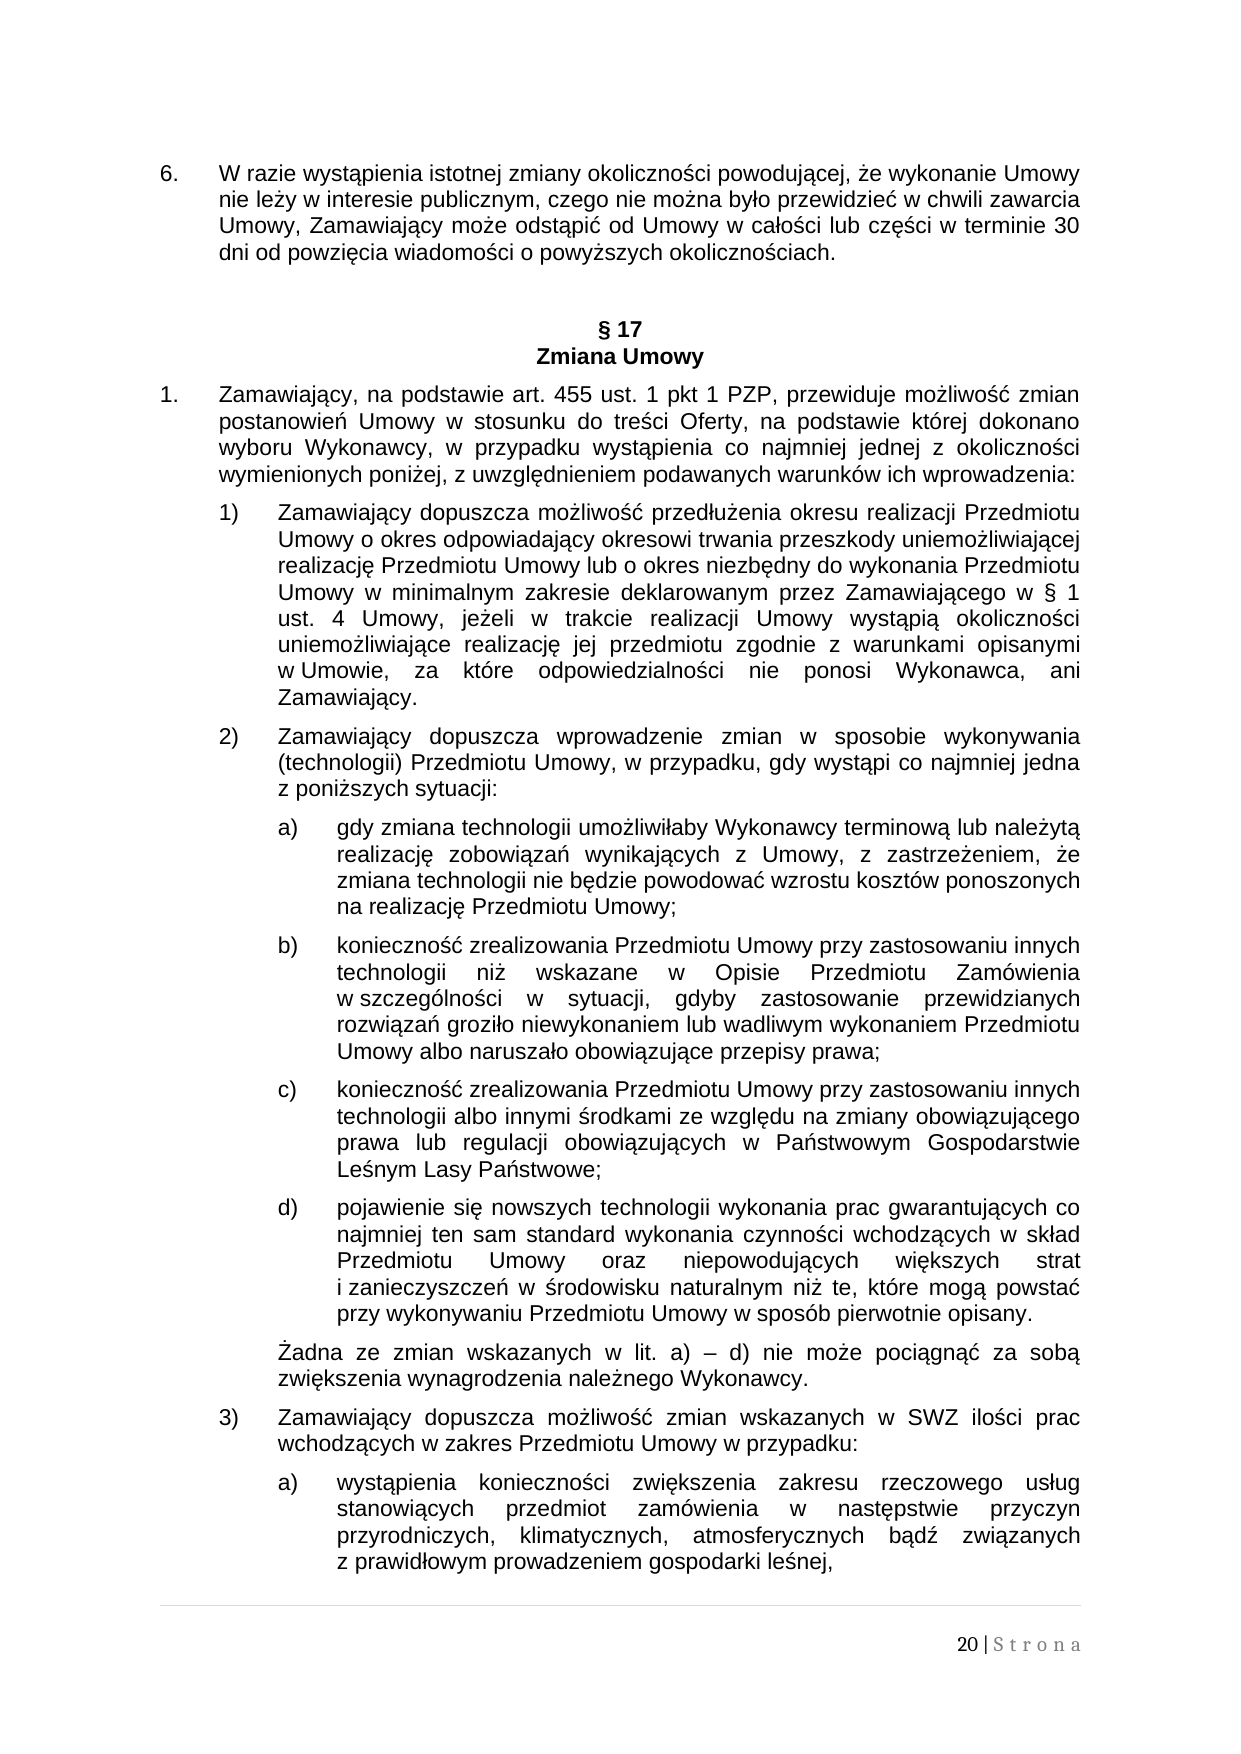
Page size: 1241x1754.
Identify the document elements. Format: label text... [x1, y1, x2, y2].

list konieczność zrealizowania Przedmiotu Umowy przy zastosowaniu innych technologii albo innymi środkami ze względu na zmiany obowiązującego prawa lub regulacji obowiązujących w Państwowym Gospodarstwie Leśnym Lasy Państwowe; [278, 1076, 1081, 1182]
text Żadna ze zmian wskazanych w lit. a) – d) nie może pociągnąć za sobą zwiększenia wynagrodzenia należnego Wykonawcy. [278, 1339, 1081, 1391]
list konieczność zrealizowania Przedmiotu Umowy przy zastosowaniu innych technologii niż wskazane w Opisie Przedmiotu Zamówienia w szczególności w sytuacji, gdyby zastosowanie przewidzianych rozwiązań groziło niewykonaniem lub wadliwym wykonaniem Przedmiotu Umowy albo naruszało obowiązujące przepisy prawa; [278, 932, 1081, 1064]
list pojawienie się nowszych technologii wykonania prac gwarantujących co najmniej ten sam standard wykonania czynności wchodzących w skład Przedmiotu Umowy oraz niepowodujących większych strat i zanieczyszczeń w środowisku naturalnym niż te, które mogą powstać przy wykonywaniu Przedmiotu Umowy w sposób pierwotnie opisany. [278, 1194, 1081, 1326]
list Zamawiający dopuszcza możliwość przedłużenia okresu realizacji Przedmiotu Umowy o okres odpowiadający okresowi trwania przeszkody uniemożliwiającej realizację Przedmiotu Umowy lub o okres niezbędny do wykonania Przedmiotu Umowy w minimalnym zakresie deklarowanym przez Zamawiającego w § 1 ust. 4 Umowy, jeżeli w trakcie realizacji Umowy wystąpią okoliczności uniemożliwiające realizację jej przedmiotu zgodnie z warunkami opisanymi w Umowie, za które odpowiedzialności nie ponosi Wykonawca, ani Zamawiający. [218, 499, 1081, 710]
list Zamawiający dopuszcza wprowadzenie zmian w sposobie wykonywania (technologii) Przedmiotu Umowy, w przypadku, gdy wystąpi co najmniej jedna z poniższych sytuacji: [218, 723, 1081, 802]
text a) wystąpienia konieczności zwiększenia zakresu rzeczowego usług stanowiących przedmiot zamówienia w następstwie przyczyn przyrodniczych, klimatycznych, atmosferycznych bądź związanych z prawidłowym prowadzeniem gospodarki leśnej, [278, 1469, 1081, 1574]
list W razie wystąpienia istotnej zmiany okoliczności powodującej, że wykonanie Umowy nie leży w interesie publicznym, czego nie można było przewidzieć w chwili zawarcia Umowy, Zamawiający może odstąpić od Umowy w całości lub części w terminie 30 dni od powzięcia wiadomości o powyższych okolicznościach. [159, 159, 1081, 265]
list gdy zmiana technologii umożliwiłaby Wykonawcy terminową lub należytą realizację zobowiązań wynikających z Umowy, z zastrzeżeniem, że zmiana technologii nie będzie powodować wzrostu kosztów ponoszonych na realizację Przedmiotu Umowy; [278, 814, 1081, 920]
list Zamawiający dopuszcza możliwość zmian wskazanych w SWZ ilości prac wchodzących w zakres Przedmiotu Umowy w przypadku: [218, 1404, 1081, 1457]
text 1. Zamawiający, na podstawie art. 455 ust. 1 pkt 1 PZP, przewiduje możliwość zmian postanowień Umowy w stosunku do treści Oferty, na podstawie której dokonano wyboru Wykonawcy, w przypadku wystąpienia co najmniej jednej z okoliczności wymienionych poniżej, z uwzględnieniem podawanych warunków ich wprowadzenia: [159, 381, 1081, 487]
text § 17 Zmiana Umowy [159, 316, 1081, 369]
